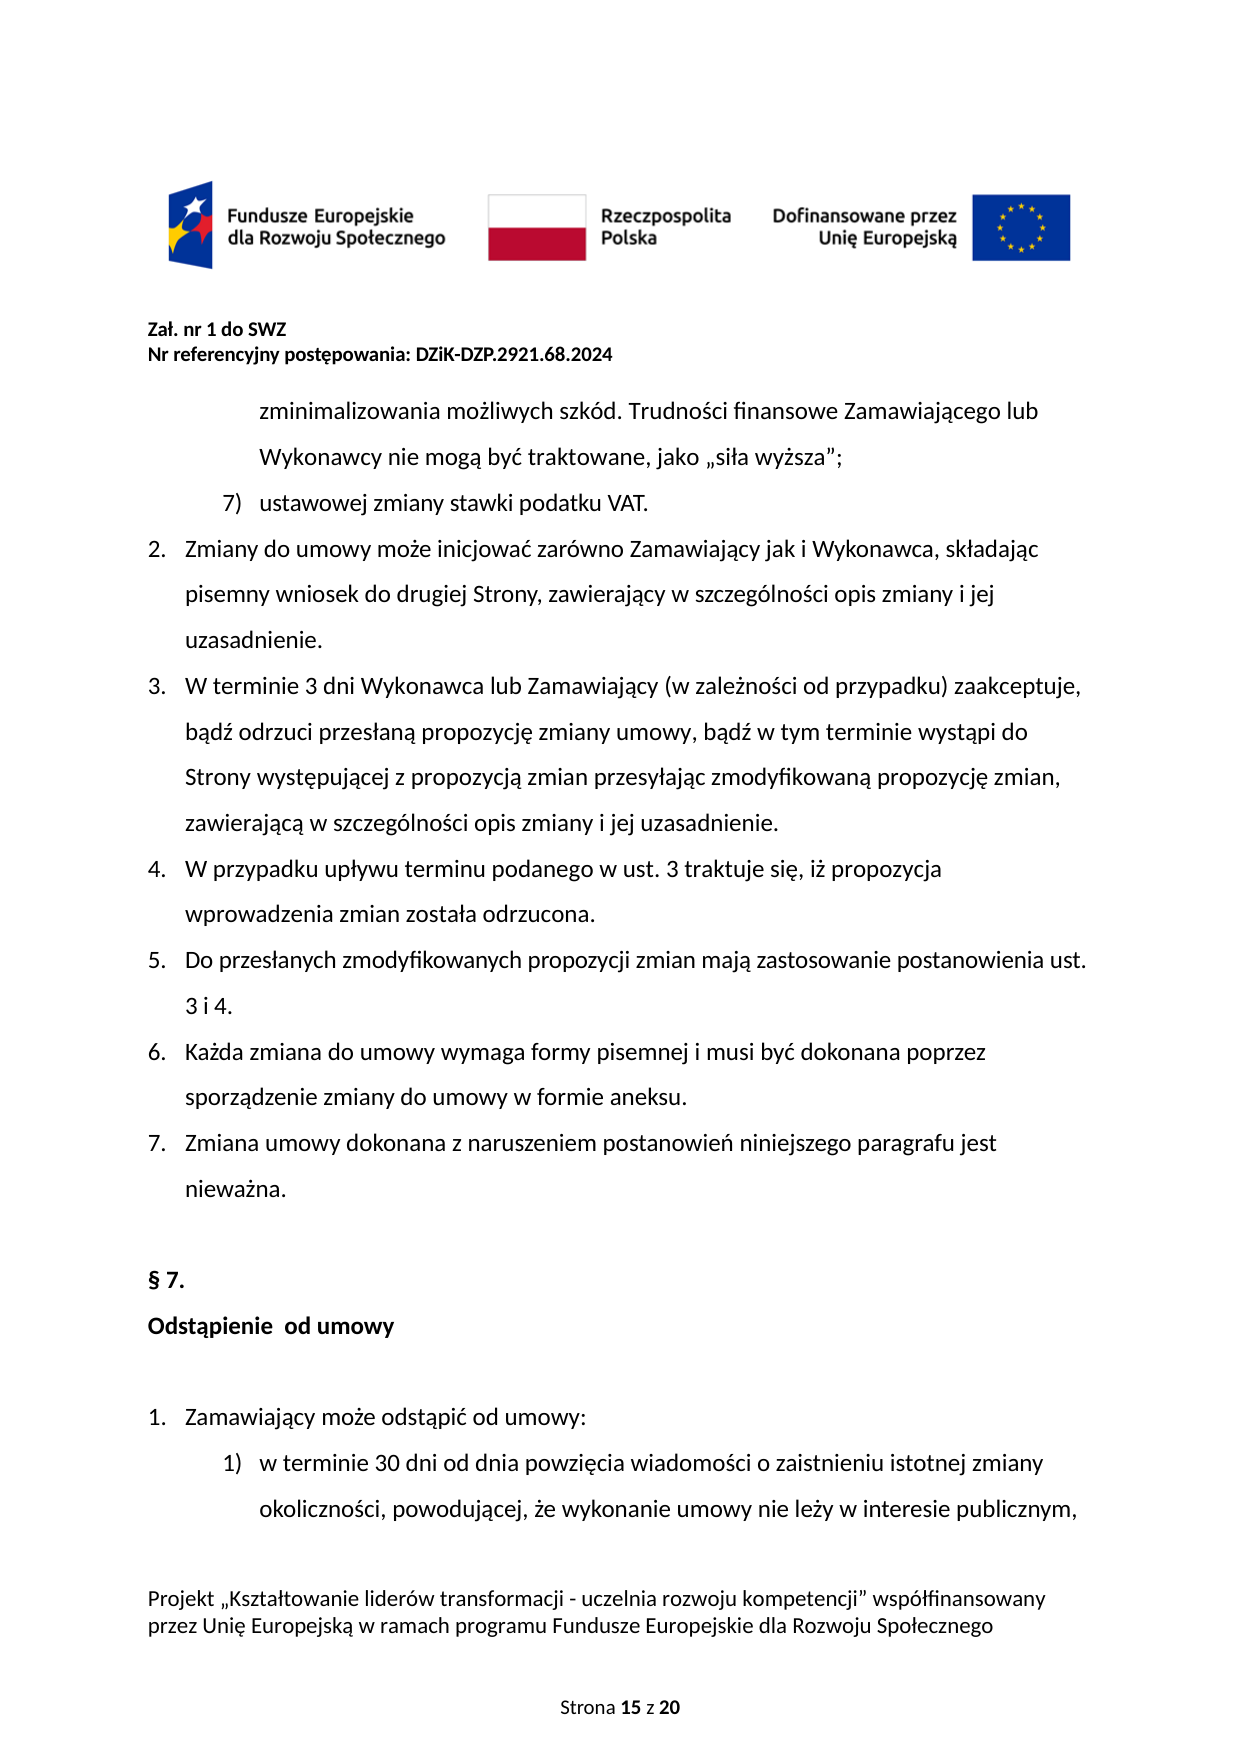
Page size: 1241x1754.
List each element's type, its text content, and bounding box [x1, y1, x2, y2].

picture [147, 159, 1092, 291]
list ustawowej zmiany stawki podatku VAT. [222, 487, 1093, 517]
list W terminie 3 dni Wykonawca lub Zamawiający (w zależności od przypadku) zaakceptuje, bądź odrzuci przesłaną propozycję zmiany umowy, bądź w tym terminie wystąpi do Strony występującej z propozycją zmian przesyłając zmodyfikowaną propozycję zmian, zawierającą w szczególności opis zmiany i jej uzasadnienie. [148, 670, 1093, 838]
list Zamawiający może odstąpić od umowy: [148, 1402, 1093, 1432]
text Odstąpienie od umowy [148, 1310, 1093, 1341]
text § 7. [148, 1264, 1093, 1295]
list Każda zmiana do umowy wymaga formy pisemnej i musi być dokonana poprzez sporządzenie zmiany do umowy w formie aneksu. [148, 1036, 1093, 1112]
list Zmiany do umowy może inicjować zarówno Zamawiający jak i Wykonawca, składając pisemny wniosek do drugiej Strony, zawierający w szczególności opis zmiany i jej uzasadnienie. [148, 533, 1093, 655]
list Do przesłanych zmodyfikowanych propozycji zmian mają zastosowanie postanowienia ust. 3 i 4. [148, 944, 1093, 1021]
list W przypadku upływu terminu podanego w ust. 3 traktuje się, iż propozycja wprowadzenia zmian została odrzucona. [148, 853, 1093, 929]
list Zmiana umowy dokonana z naruszeniem postanowień niniejszego paragrafu jest nieważna. [148, 1127, 1093, 1203]
